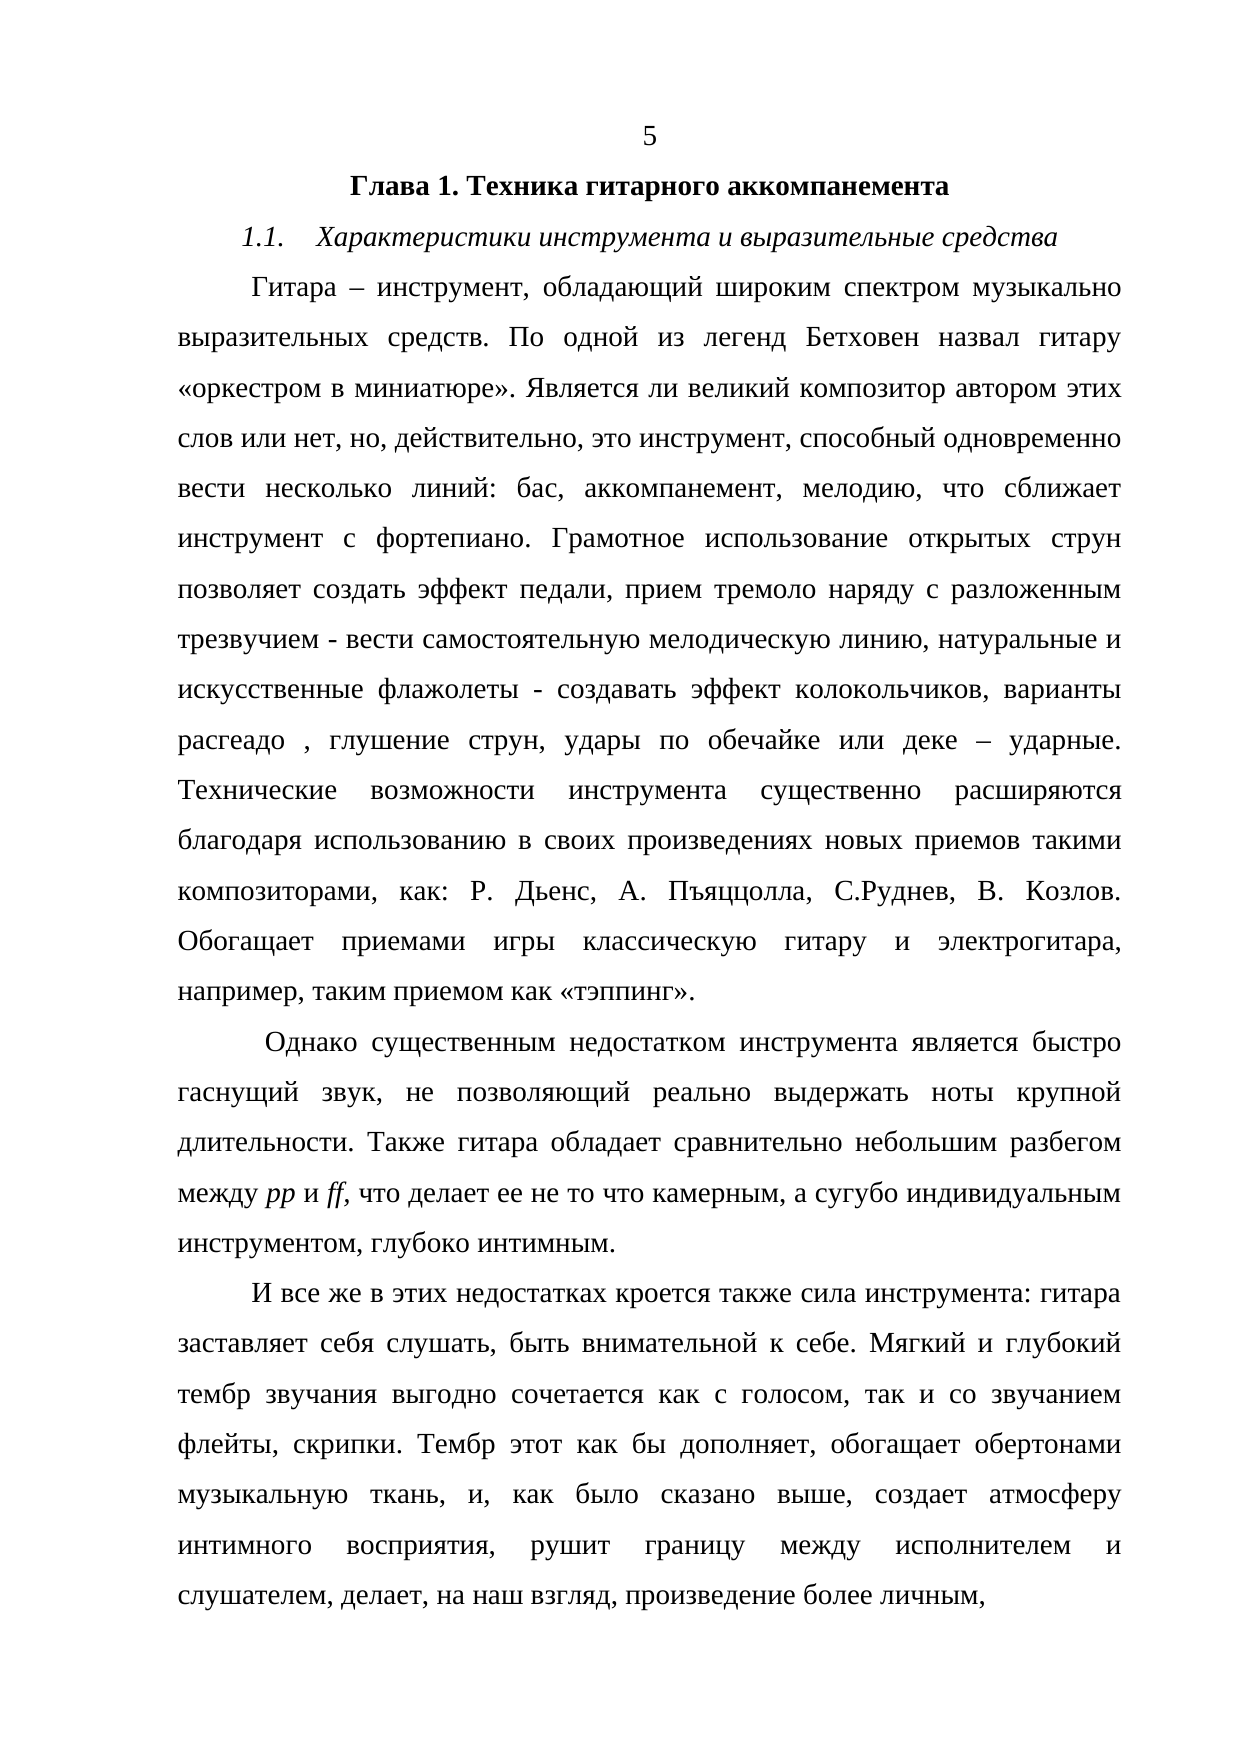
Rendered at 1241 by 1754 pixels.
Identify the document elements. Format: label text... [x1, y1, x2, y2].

text Глава 1. Техника гитарного аккомпанемента [177, 168, 1122, 202]
list Характеристики инструмента и выразительные средства [177, 219, 1122, 252]
text Гитара – инструмент, обладающий широким спектром музыкально выразительных средств. По одной из легенд Бетховен назвал гитару «оркестром в миниатюре». Является ли великий композитор автором этих слов или нет, но, действительно, это инструмент, способный одновременно вести несколько линий: бас, аккомпанемент, мелодию, что сближает инструмент с фортепиано. Грамотное использование открытых струн позволяет создать эффект педали, прием тремоло наряду с разложенным трезвучием - вести самостоятельную мелодическую линию, натуральные и искусственные флажолеты - создавать эффект колокольчиков, варианты расгеадо , глушение струн, удары по обечайке или деке – ударные. Технические возможности инструмента существенно расширяются благодаря использованию в своих произведениях новых приемов такими композиторами, как: Р. Дьенс, А. Пъяццолла, С.Руднев, В. Козлов. Обогащает приемами игры классическую гитару и электрогитара, например, таким приемом как «тэппинг». [177, 269, 1122, 1007]
text 5 [177, 118, 1122, 152]
text И все же в этих недостатках кроется также сила инструмента: гитара заставляет себя слушать, быть внимательной к себе. Мягкий и глубокий тембр звучания выгодно сочетается как с голосом, так и со звучанием флейты, скрипки. Тембр этот как бы дополняет, обогащает обертонами музыкальную ткань, и, как было сказано выше, создает атмосферу интимного восприятия, рушит границу между исполнителем и слушателем, делает, на наш взгляд, произведение более личным, [177, 1275, 1122, 1611]
text Однако существенным недостатком инструмента является быстро гаснущий звук, не позволяющий реально выдержать ноты крупной длительности. Также гитара обладает сравнительно небольшим разбегом между pp и ff, что делает ее не то что камерным, а сугубо индивидуальным инструментом, глубоко интимным. [177, 1024, 1122, 1258]
